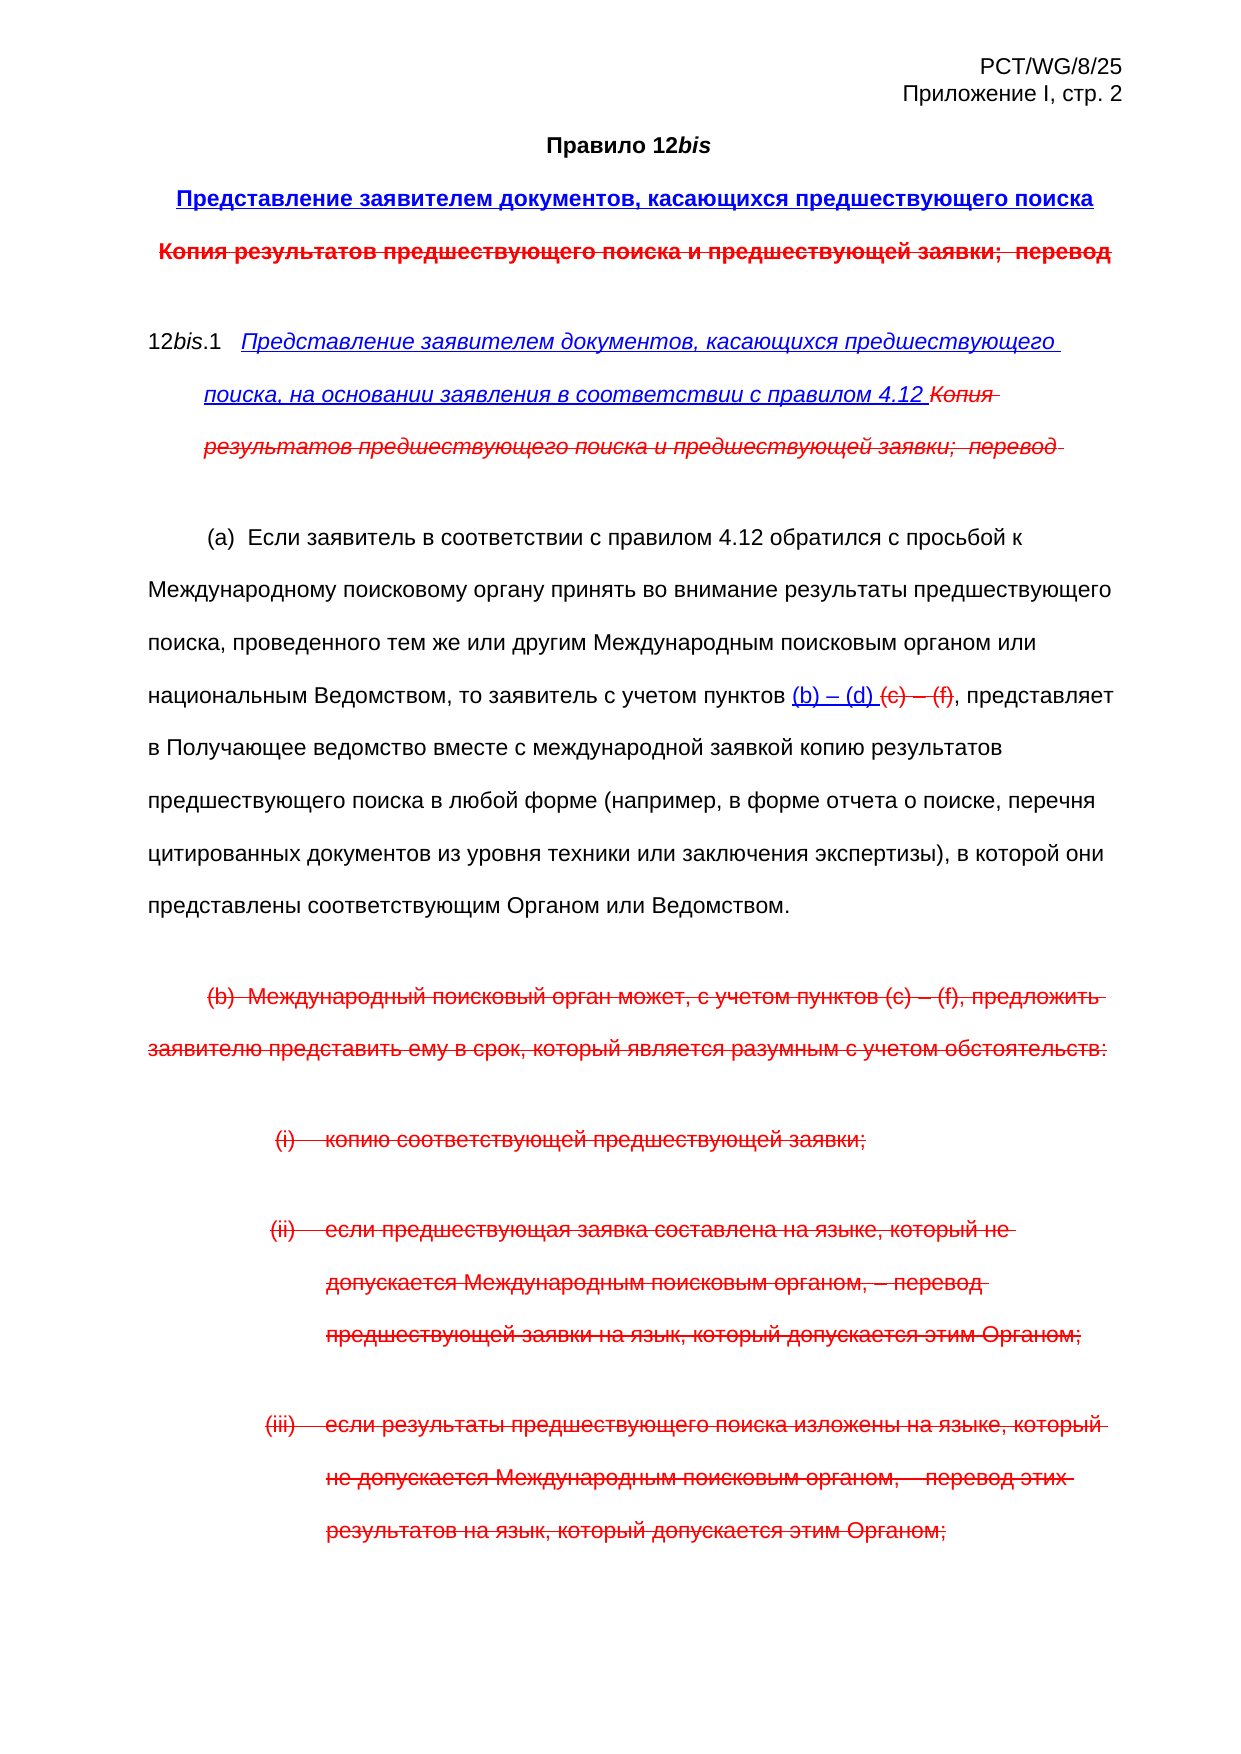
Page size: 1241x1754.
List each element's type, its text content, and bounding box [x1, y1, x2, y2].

text (a) Если заявитель в соответствии с правилом 4.12 обратился с просьбой к Международному поисковому органу принять во внимание результаты предшествующего поиска, проведенного тем же или другим Международным поисковым органом или национальным Ведомством, то заявитель с учетом пунктов (b) – (d) (c) – (f), представляет в Получающее ведомство вместе с международной заявкой копию результатов предшествующего поиска в любой форме (например, в форме отчета о поиске, перечня цитированных документов из уровня техники или заключения экспертизы), в которой они представлены соответствующим Органом или Ведомством. [148, 523, 1122, 919]
text (ii) если предшествующая заявка составлена на языке, который не допускается Международным поисковым органом, – перевод предшествующей заявки на язык, который допускается этим Органом; [148, 1216, 1122, 1347]
title Правило 12bis Представление заявителем документов, касающихся предшествующего поиска Копия результатов предшествующего поиска и предшествующей заявки; перевод [148, 132, 1122, 264]
text (iii) если результаты предшествующего поиска изложены на языке, который не допускается Международным поисковым органом, – перевод этих результатов на язык, который допускается этим Органом; [148, 1411, 1122, 1543]
text (i) копию соответствующей предшествующей заявки; [148, 1126, 1122, 1152]
title 12bis.1 Представление заявителем документов, касающихся предшествующего поиска, на основании заявления в соответствии с правилом 4.12 Копия результатов предшествующего поиска и предшествующей заявки; перевод [148, 328, 1122, 459]
text (b) Международный поисковый орган может, с учетом пунктов (с) – (f), предложить заявителю представить ему в срок, который является разумным с учетом обстоятельств: [148, 983, 1122, 1062]
